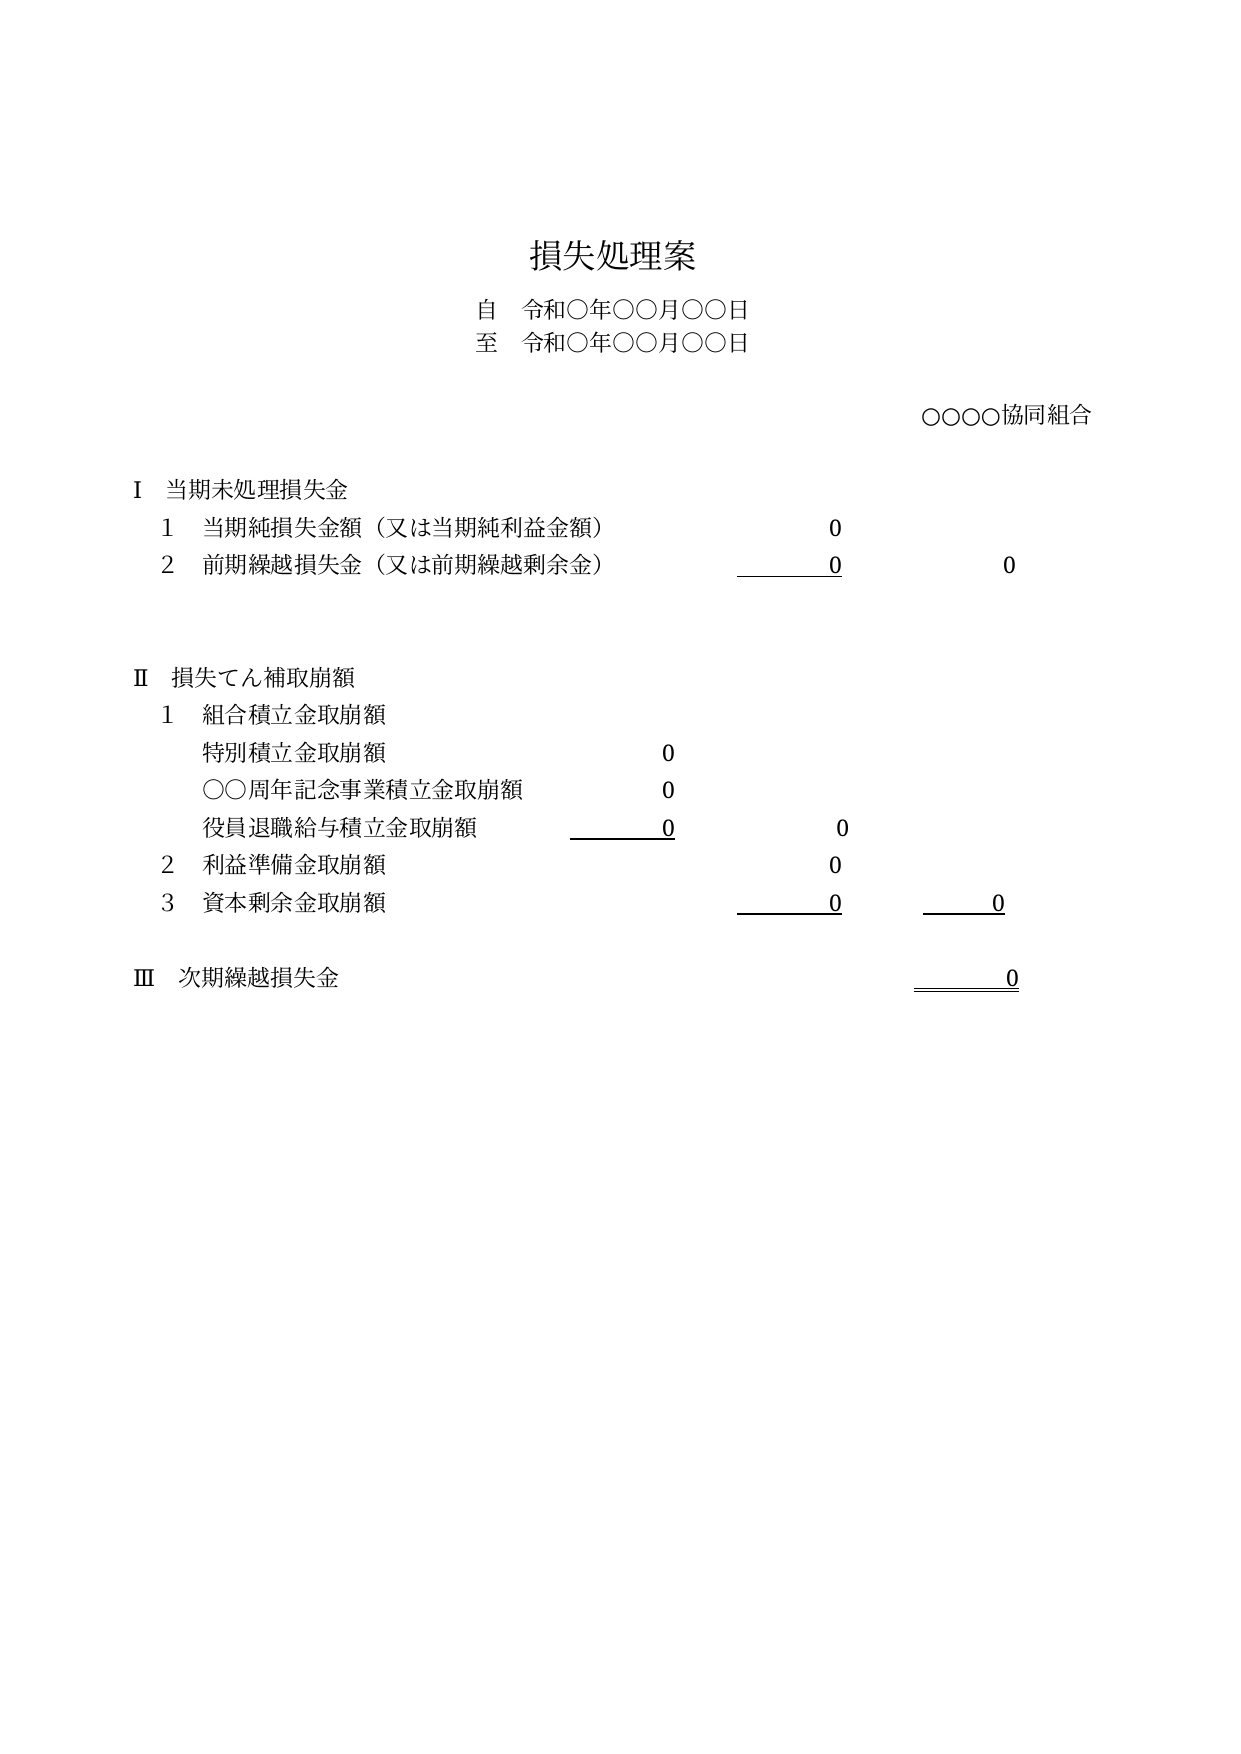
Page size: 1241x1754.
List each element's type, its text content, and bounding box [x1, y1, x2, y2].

text 至 令和○年○○月○○日 [133, 325, 1093, 358]
text Ⅲ 次期繰越損失金 0 [133, 958, 1093, 995]
text 役員退職給与積立金取崩額 0 0 [133, 808, 1093, 845]
text ○○○○協同組合 [133, 395, 1093, 433]
text １ 組合積立金取崩額 [133, 695, 1093, 733]
text 自 令和○年○○月○○日 [133, 292, 1093, 325]
text Ⅰ 当期未処理損失金 [133, 470, 1093, 508]
text ○○周年記念事業積立金取崩額 0 [133, 770, 1093, 808]
text Ⅱ 損失てん補取崩額 [133, 658, 1093, 695]
text １ 当期純損失金額（又は当期純利益金額） 0 [133, 508, 1093, 545]
text 損失処理案 [133, 217, 1093, 292]
text ２ 前期繰越損失金（又は前期繰越剰余金） 0 0 [133, 545, 1093, 583]
text ３ 資本剰余金取崩額 0 0 [133, 883, 1093, 920]
text ２ 利益準備金取崩額 0 [133, 845, 1093, 883]
text 特別積立金取崩額 0 [133, 733, 1093, 770]
